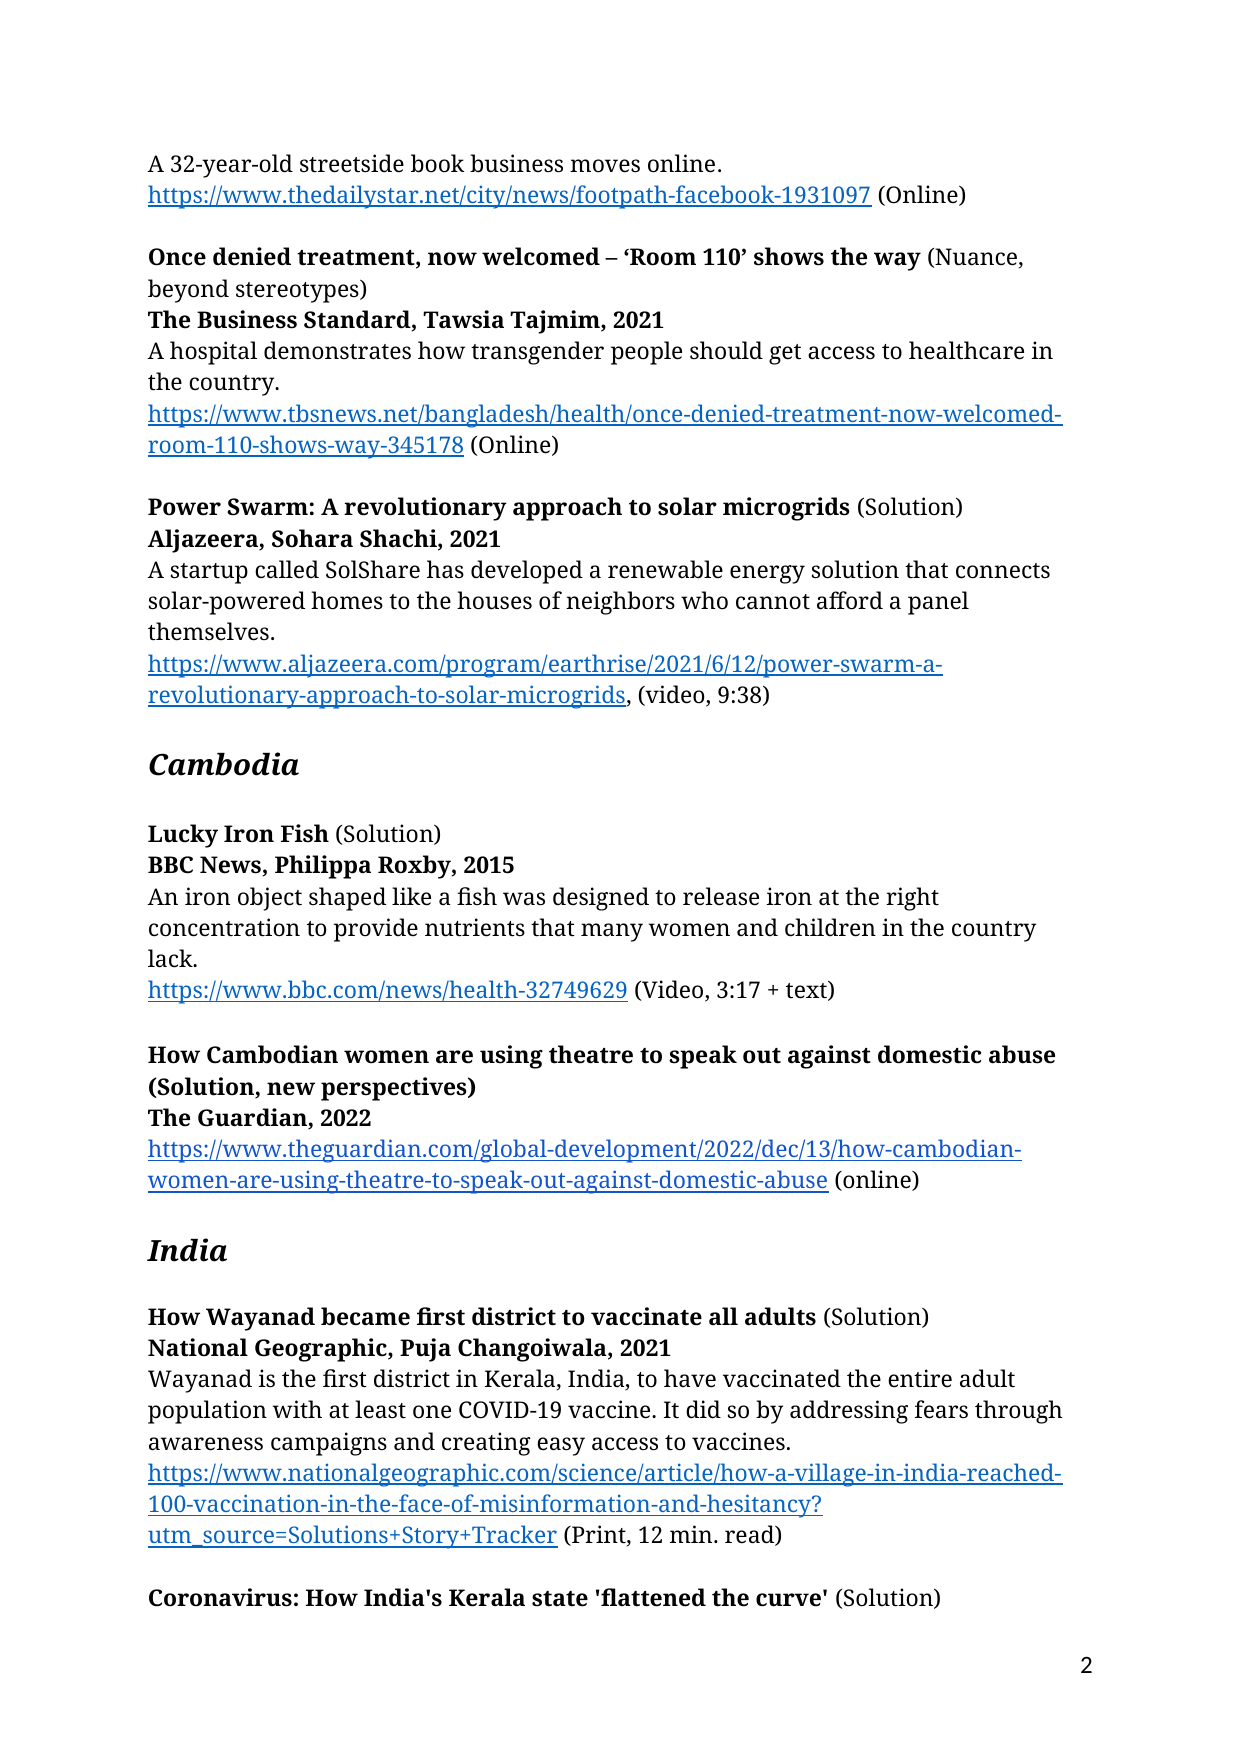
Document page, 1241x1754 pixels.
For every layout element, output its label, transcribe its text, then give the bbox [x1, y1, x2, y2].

text India [148, 1230, 1093, 1269]
text The Guardian, 2022 [148, 1102, 1093, 1133]
text Cambodia [148, 744, 1093, 784]
text Once denied treatment, now welcomed – ‘Room 110’ shows the way (Nuance, beyond stereotypes) [148, 241, 1093, 304]
text https://www.aljazeera.com/program/earthrise/2021/6/12/power-swarm-a-revolutionary-approach-to-solar-microgrids, (video, 9:38) [148, 648, 1093, 710]
text National Geographic, Puja Changoiwala, 2021 [148, 1332, 1093, 1363]
text The Business Standard, Tawsia Tajmim, 2021 [148, 304, 1093, 335]
text https://www.bbc.com/news/health-32749629 (Video, 3:17 + text) [148, 974, 1093, 1005]
text Aljazeera, Sohara Shachi, 2021 [148, 523, 1093, 554]
text Power Swarm: A revolutionary approach to solar microgrids (Solution) [148, 491, 1093, 523]
text Coronavirus: How India's Kerala state 'flattened the curve' (Solution) [148, 1582, 1093, 1613]
text https://www.thedailystar.net/city/news/footpath-facebook-1931097 (Online) [148, 179, 1093, 210]
text How Cambodian women are using theatre to speak out against domestic abuse (Solution, new perspectives) [148, 1039, 1093, 1102]
text Wayanad is the first district in Kerala, India, to have vaccinated the entire adult population with at least one COVID-19 vaccine. It did so by addressing fears through awareness campaigns and creating easy access to vaccines. https://www.nationalgeographic.com/science/article/how-a-village-in-india-reached-100-vaccination-in-the-face-of-misinformation-and-hesitancy?utm_source=Solutions+Story+Tracker (Print, 12 min. read) [148, 1363, 1093, 1551]
text https://www.theguardian.com/global-development/2022/dec/13/how-cambodian-women-are-using-theatre-to-speak-out-against-domestic-abuse (online) [148, 1133, 1093, 1196]
text A 32-year-old streetside book business moves online. [148, 148, 1093, 179]
text Lucky Iron Fish (Solution) [148, 818, 1093, 849]
text How Wayanad became first district to vaccinate all adults (Solution) [148, 1301, 1093, 1332]
text A hospital demonstrates how transgender people should get access to healthcare in the country. https://www.tbsnews.net/bangladesh/health/once-denied-treatment-now-welcomed-room-110-shows-way-345178 (Online) [148, 335, 1093, 460]
text An iron object shaped like a fish was designed to release iron at the right concentration to provide nutrients that many women and children in the country lack. [148, 880, 1093, 974]
text A startup called SolShare has developed a renewable energy solution that connects solar-powered homes to the houses of neighbors who cannot afford a panel themselves. [148, 554, 1093, 648]
text BBC News, Philippa Roxby, 2015 [148, 849, 1093, 880]
